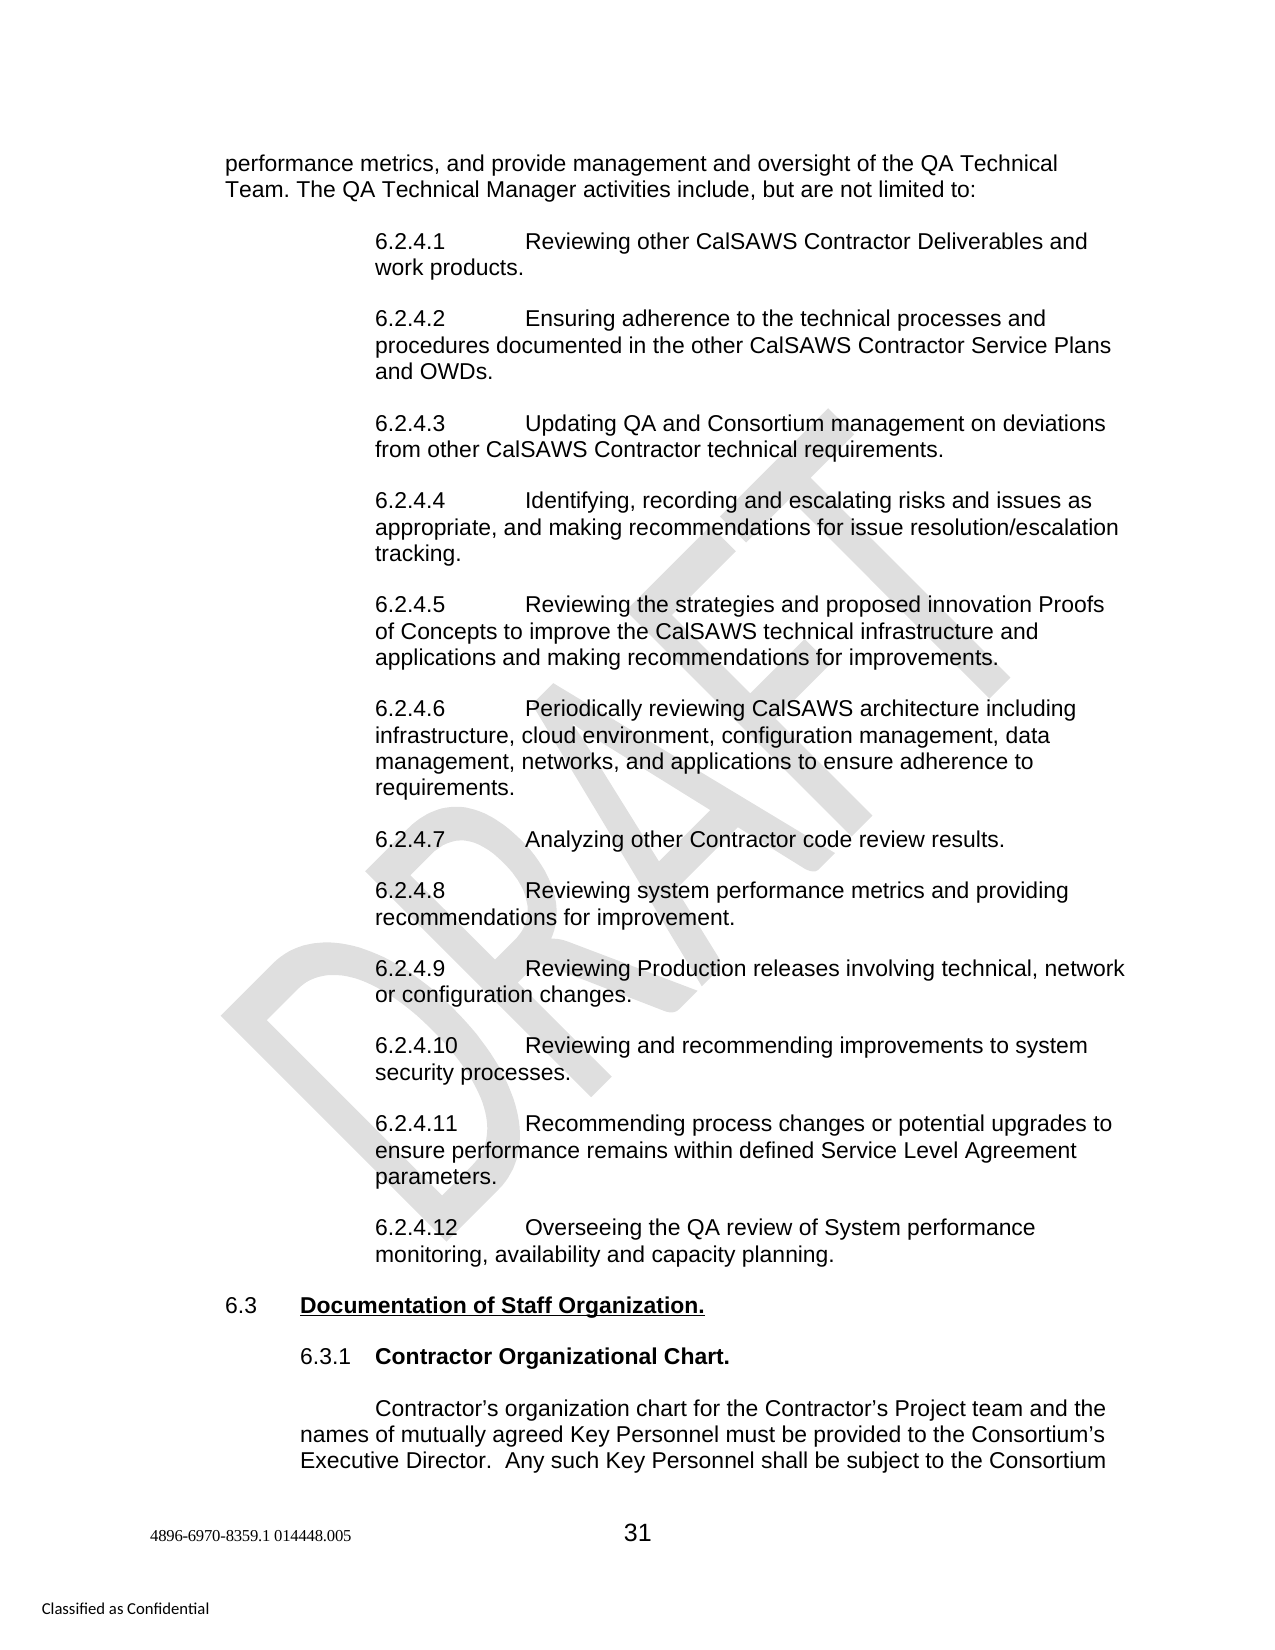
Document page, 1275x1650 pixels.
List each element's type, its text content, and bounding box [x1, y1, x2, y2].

text Reviewing Production releases involving technical, network or configuration changes. [375, 955, 1125, 1007]
text Recommending process changes or potential upgrades to ensure performance remains within defined Service Level Agreement parameters. [375, 1110, 1125, 1189]
text Reviewing the strategies and proposed innovation Proofs of Concepts to improve the CalSAWS technical infrastructure and applications and making recommendations for improvements. [375, 591, 1125, 670]
text Ensuring adherence to the technical processes and procedures documented in the other CalSAWS Contractor Service Plans and OWDs. [375, 305, 1125, 384]
text Overseeing the QA review of System performance monitoring, availability and capacity planning. [375, 1214, 1125, 1267]
text Reviewing other CalSAWS Contractor Deliverables and work products. [375, 228, 1125, 280]
text Identifying, recording and escalating risks and issues as appropriate, and making recommendations for issue resolution/escalation tracking. [375, 487, 1125, 566]
text Updating QA and Consortium management on deviations from other CalSAWS Contractor technical requirements. [375, 409, 1125, 462]
text Contractor Organizational Chart. [300, 1343, 1125, 1370]
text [300, 1395, 1125, 1474]
text Documentation of Staff Organization. [225, 1292, 1125, 1318]
text Periodically reviewing CalSAWS architecture including infrastructure, cloud environment, configuration management, data management, networks, and applications to ensure adherence to requirements. [375, 695, 1125, 801]
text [225, 150, 1125, 203]
text Reviewing and recommending improvements to system security processes. [375, 1032, 1125, 1085]
text Analyzing other Contractor code review results. [375, 826, 1125, 852]
text Reviewing system performance metrics and providing recommendations for improvement. [375, 877, 1125, 930]
